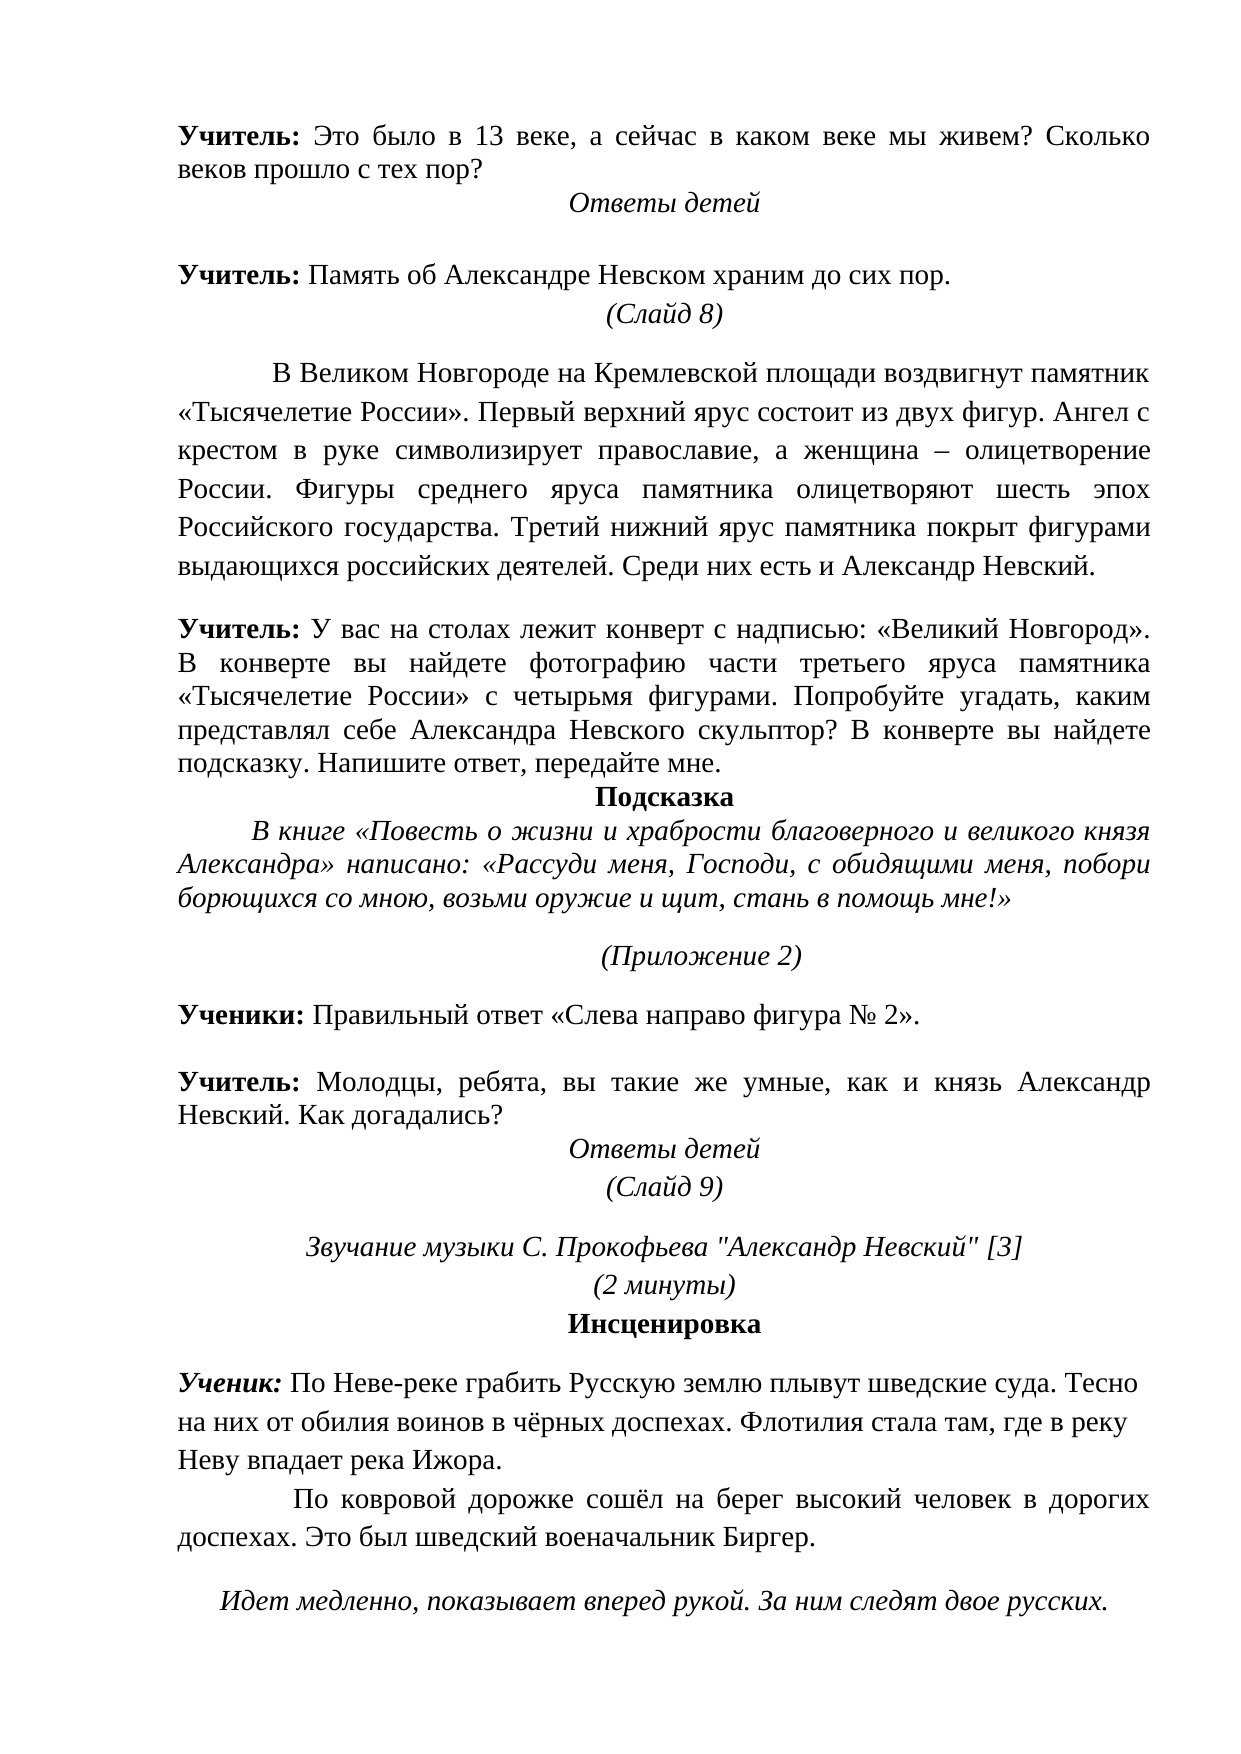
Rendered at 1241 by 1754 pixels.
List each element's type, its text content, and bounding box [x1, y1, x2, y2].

text Ответы детей [177, 1131, 1152, 1164]
text В книге «Повесть о жизни и храбрости благоверного и великого князя Александра» написано: «Рассуди меня, Господи, с обидящими меня, побори борющихся со мною, возьми оружие и щит, стань в помощь мне!» [177, 813, 1152, 913]
text Ученики: Правильный ответ «Слева направо фигура № 2». [177, 997, 1152, 1030]
text Инсценировка [177, 1306, 1152, 1339]
text Идет медленно, показывает вперед рукой. За ним следят двое русских. [177, 1583, 1152, 1617]
text (Приложение 2) [177, 938, 1152, 972]
text (Слайд 9) [177, 1169, 1152, 1203]
text Подсказка [177, 779, 1152, 813]
text В Великом Новгороде на Кремлевской площади воздвигнут памятник «Тысячелетие России». Первый верхний ярус состоит из двух фигур. Ангел с крестом в руке символизирует православие, а женщина – олицетворение России. Фигуры среднего яруса памятника олицетворяют шесть эпох Российского государства. Третий нижний ярус памятника покрыт фигурами выдающихся российских деятелей. Среди них есть и Александр Невский. [177, 355, 1152, 581]
text Ответы детей [177, 185, 1152, 219]
text Учитель: Это было в 13 веке, а сейчас в каком веке мы живем? Сколько веков прошло с тех пор? [177, 118, 1152, 185]
text Ученик: По Неве-реке грабить Русскую землю плывут шведские суда. Тесно на них от обилия воинов в чёрных доспехах. Флотилия стала там, где в реку Неву впадает река Ижора. [177, 1365, 1152, 1476]
text Звучание музыки С. Прокофьева "Александр Невский" [3] [177, 1229, 1152, 1262]
text Учитель: У вас на столах лежит конверт с надписью: «Великий Новгород». В конверте вы найдете фотографию части третьего яруса памятника «Тысячелетие России» с четырьмя фигурами. Попробуйте угадать, каким представлял себе Александра Невского скульптор? В конверте вы найдете подсказку. Напишите ответ, передайте мне. [177, 611, 1152, 779]
text Учитель: Молодцы, ребята, вы такие же умные, как и князь Александр Невский. Как догадались? [177, 1064, 1152, 1131]
text (Слайд 8) [177, 296, 1152, 329]
text Учитель: Память об Александре Невском храним до сих пор. [177, 257, 1152, 291]
text (2 минуты) [177, 1267, 1152, 1301]
text По ковровой дорожке сошёл на берег высокий человек в дорогих доспехах. Это был шведский военачальник Биргер. [177, 1481, 1152, 1553]
